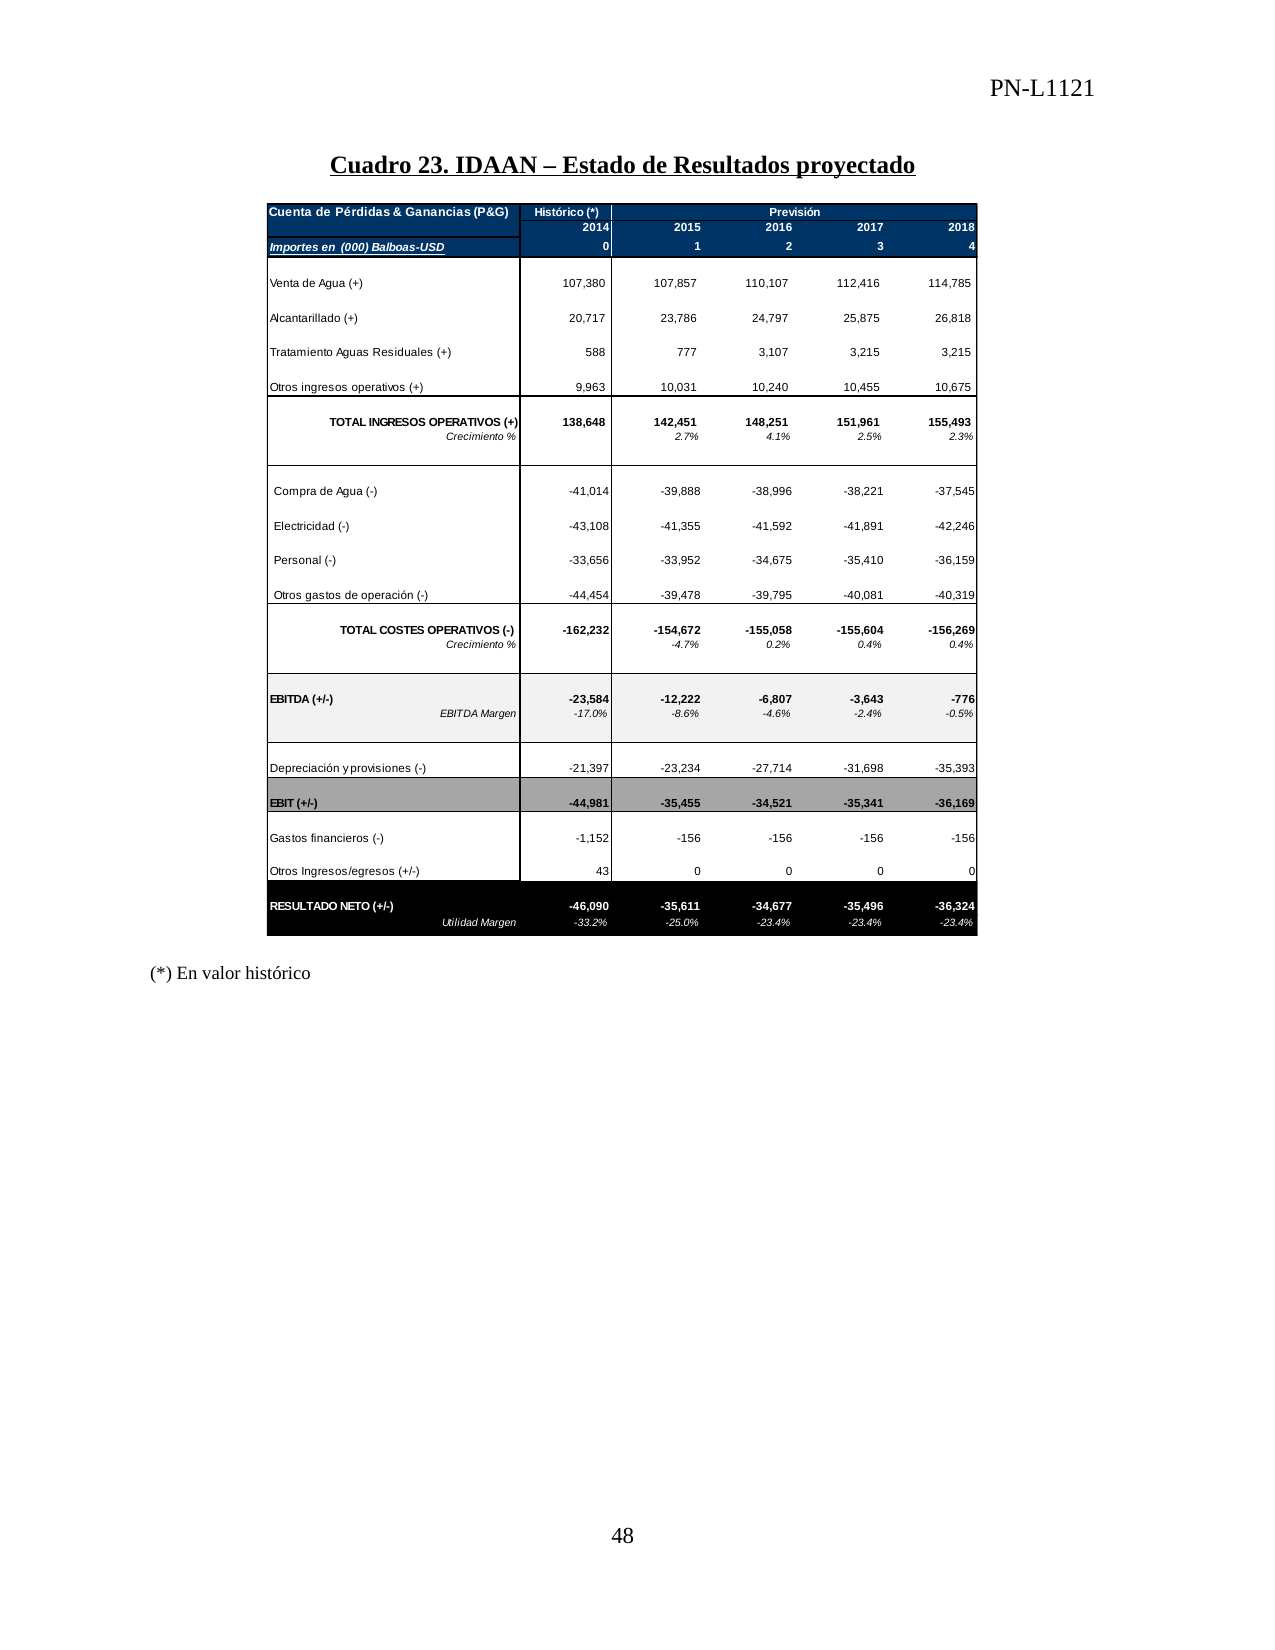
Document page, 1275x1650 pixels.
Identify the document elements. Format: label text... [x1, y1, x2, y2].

text (*) En valor histórico [150, 962, 1095, 983]
text Cuadro 23. IDAAN – Estado de Resultados proyectado [150, 150, 1095, 179]
